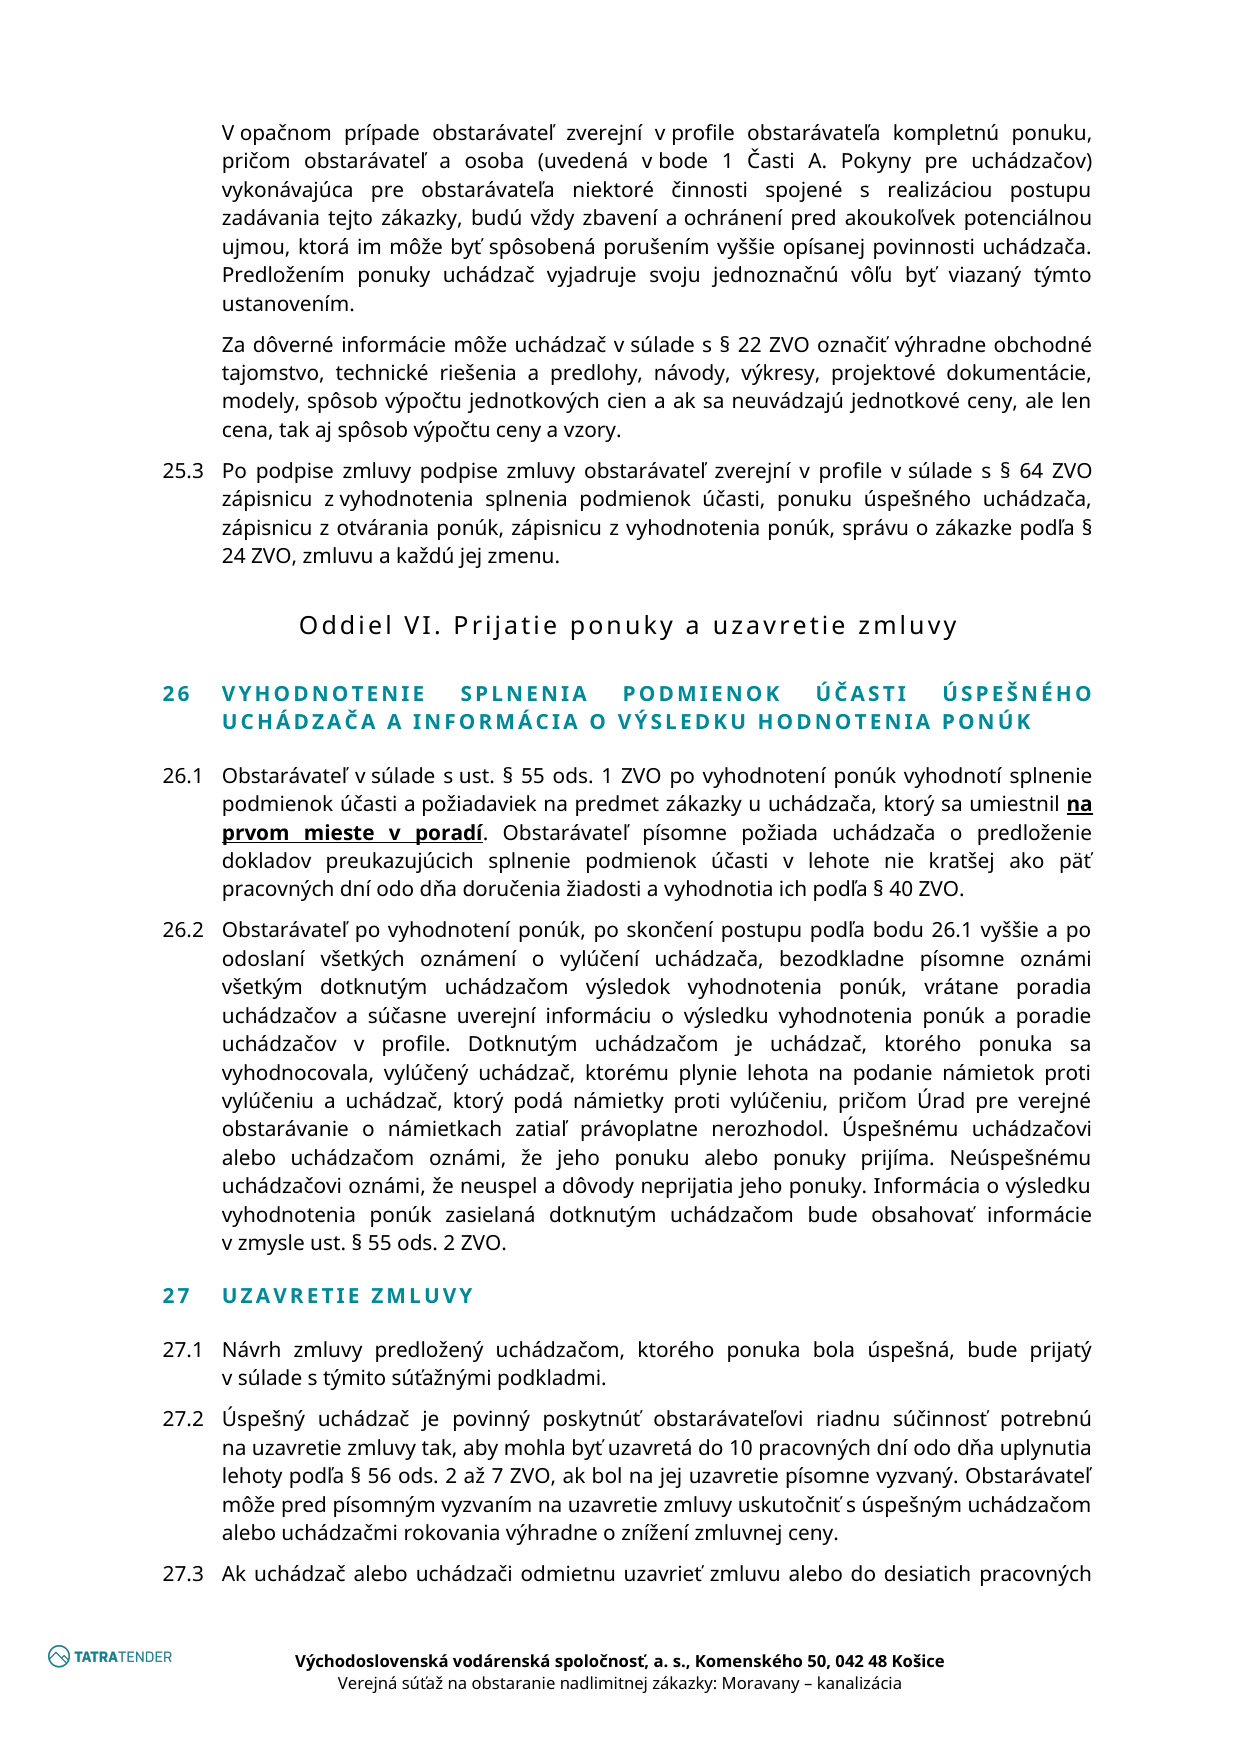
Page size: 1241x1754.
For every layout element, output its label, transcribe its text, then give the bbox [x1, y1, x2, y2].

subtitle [162, 1559, 1093, 1588]
text V opačnom prípade obstarávateľ zverejní v profile obstarávateľa kompletnú ponuku, pričom obstarávateľ a osoba (uvedená v bode 1 Časti A. Pokyny pre uchádzačov) vykonávajúca pre obstarávateľa niektoré činnosti spojené s realizáciou postupu zadávania tejto zákazky, budú vždy zbavení a ochránení pred akoukoľvek potenciálnou ujmou, ktorá im môže byť spôsobená porušením vyššie opísanej povinnosti uchádzača. Predložením ponuky uchádzač vyjadruje svoju jednoznačnú vôľu byť viazaný týmto ustanovením. [222, 118, 1093, 317]
picture [42, 1634, 182, 1677]
text Oddiel VI. Prijatie ponuky a uzavretie zmluvy [162, 607, 1093, 641]
subtitle Po podpise zmluvy podpise zmluvy obstarávateľ zverejní v profile v súlade s § 64 ZVO zápisnicu z vyhodnotenia splnenia podmienok účasti, ponuku úspešného uchádzača, zápisnicu z otvárania ponúk, zápisnicu z vyhodnotenia ponúk, správu o zákazke podľa § 24 ZVO, zmluvu a každú jej zmenu. [162, 456, 1093, 570]
subtitle Obstarávateľ po vyhodnotení ponúk, po skončení postupu podľa bodu 26.1 vyššie a po odoslaní všetkých oznámení o vylúčení uchádzača, bezodkladne písomne oznámi všetkým dotknutým uchádzačom výsledok vyhodnotenia ponúk, vrátane poradia uchádzačov a súčasne uverejní informáciu o výsledku vyhodnotenia ponúk a poradie uchádzačov v profile. Dotknutým uchádzačom je uchádzač, ktorého ponuka sa vyhodnocovala, vylúčený uchádzač, ktorému plynie lehota na podanie námietok proti vylúčeniu a uchádzač, ktorý podá námietky proti vylúčeniu, pričom Úrad pre verejné obstarávanie o námietkach zatiaľ právoplatne nerozhodol. Úspešnému uchádzačovi alebo uchádzačom oznámi, že jeho ponuku alebo ponuky prijíma. Neúspešnému uchádzačovi oznámi, že neuspel a dôvody neprijatia jeho ponuky. Informácia o výsledku vyhodnotenia ponúk zasielaná dotknutým uchádzačom bude obsahovať informácie v zmysle ust. § 55 ods. 2 ZVO. [162, 915, 1093, 1257]
text Vyhodnotenie splnenia podmienok účasti úspešného uchádzača a informácia o výsledku hodnotenia ponúk [162, 679, 1093, 736]
subtitle Návrh zmluvy predložený uchádzačom, ktorého ponuka bola úspešná, bude prijatý v súlade s týmito súťažnými podkladmi. [162, 1335, 1093, 1392]
text Za dôverné informácie môže uchádzač v súlade s § 22 ZVO označiť výhradne obchodné tajomstvo, technické riešenia a predlohy, návody, výkresy, projektové dokumentácie, modely, spôsob výpočtu jednotkových cien a ak sa neuvádzajú jednotkové ceny, ale len cena, tak aj spôsob výpočtu ceny a vzory. [222, 330, 1093, 443]
subtitle Úspešný uchádzač je povinný poskytnúť obstarávateľovi riadnu súčinnosť potrebnú na uzavretie zmluvy tak, aby mohla byť uzavretá do 10 pracovných dní odo dňa uplynutia lehoty podľa § 56 ods. 2 až 7 ZVO, ak bol na jej uzavretie písomne vyzvaný. Obstarávateľ môže pred písomným vyzvaním na uzavretie zmluvy uskutočniť s úspešným uchádzačom alebo uchádzačmi rokovania výhradne o znížení zmluvnej ceny. [162, 1404, 1093, 1547]
text Uzavretie zmluvy [162, 1282, 1093, 1310]
subtitle Obstarávateľ v súlade s ust. § 55 ods. 1 ZVO po vyhodnotení ponúk vyhodnotí splnenie podmienok účasti a požiadaviek na predmet zákazky u uchádzača, ktorý sa umiestnil na prvom mieste v poradí. Obstarávateľ písomne požiada uchádzača o predloženie dokladov preukazujúcich splnenie podmienok účasti v lehote nie kratšej ako päť pracovných dní odo dňa doručenia žiadosti a vyhodnotia ich podľa § 40 ZVO. [162, 761, 1093, 903]
